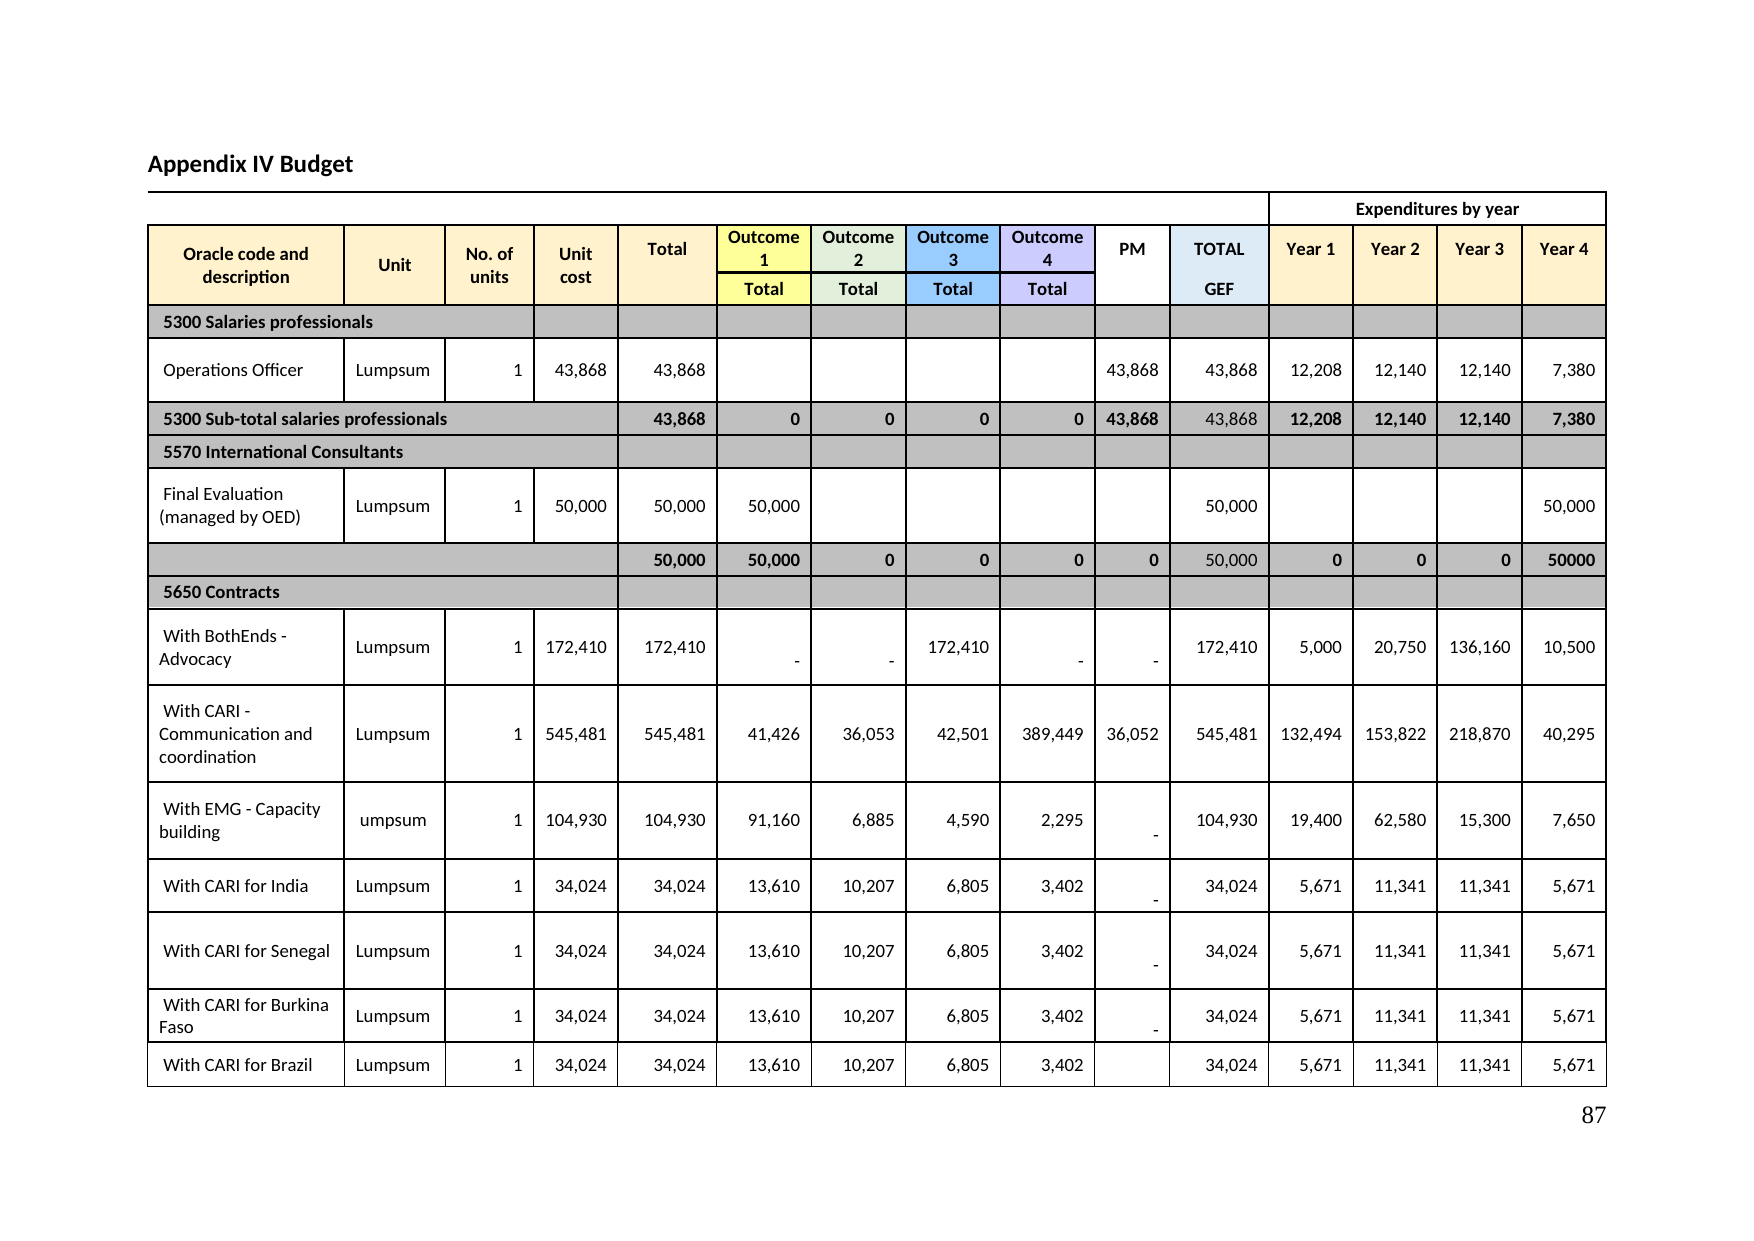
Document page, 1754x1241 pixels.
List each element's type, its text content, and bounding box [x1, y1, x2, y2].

table_header [717, 193, 811, 223]
table_cell - [1001, 610, 1094, 684]
table_cell 104,930 [1171, 783, 1268, 857]
table_cell 1 [446, 686, 533, 781]
table_cell Year 2 [1354, 226, 1436, 271]
table_cell [718, 339, 810, 401]
table_cell 132,494 [1270, 686, 1352, 781]
table_cell 0 [1270, 544, 1352, 575]
table_cell 12,208 [1270, 339, 1352, 401]
table_cell [718, 436, 810, 467]
table_cell 172,410 [535, 610, 617, 684]
table_header [148, 193, 344, 223]
table_cell 34,024 [535, 860, 617, 911]
table_cell 34,024 [619, 990, 716, 1041]
table_cell - [1096, 860, 1169, 911]
table_cell [619, 436, 716, 467]
table_cell 12,140 [1438, 339, 1521, 401]
table_cell 10,207 [812, 1043, 905, 1086]
table_cell 3,402 [1001, 913, 1094, 988]
table_cell Unit cost [535, 226, 617, 304]
table_cell 153,822 [1354, 686, 1436, 781]
table_cell 41,426 [718, 686, 810, 781]
table_cell 12,140 [1438, 403, 1521, 434]
table_cell Total [1001, 274, 1094, 304]
table_cell - [1096, 913, 1169, 988]
table_cell 50,000 [1171, 469, 1268, 542]
table_cell 20,750 [1354, 610, 1436, 684]
table_cell 5,671 [1523, 860, 1605, 911]
table_cell [1354, 577, 1436, 607]
table_cell 5,671 [1270, 913, 1352, 988]
table_cell [907, 306, 999, 337]
table_cell 0 [1354, 544, 1436, 575]
table_cell 0 [1096, 544, 1169, 575]
table_cell 43,868 [619, 403, 716, 434]
table_cell 3,402 [1001, 1043, 1094, 1086]
table_cell 7,380 [1523, 403, 1605, 434]
table_cell 6,805 [907, 990, 999, 1041]
table_cell - [1096, 610, 1169, 684]
table_cell [1001, 577, 1094, 607]
table_cell 1 [446, 783, 533, 857]
table_cell - [812, 610, 905, 684]
table_cell 34,024 [619, 913, 716, 988]
table_cell 34,024 [535, 990, 617, 1041]
table_cell [1096, 469, 1169, 542]
table_cell [718, 577, 810, 607]
table_cell [619, 271, 716, 304]
table_cell 34,024 [534, 1043, 617, 1086]
table_cell 5,671 [1523, 913, 1605, 988]
table_cell No. of units [446, 226, 533, 304]
table_cell 5570 International Consultants [149, 436, 617, 467]
table_cell [1438, 469, 1521, 542]
table_header [618, 193, 717, 223]
table_cell 6,805 [906, 1043, 1000, 1086]
table_cell [1523, 271, 1605, 304]
table_cell [149, 544, 617, 575]
table_cell 136,160 [1438, 610, 1521, 684]
table_cell 5,671 [1269, 1043, 1353, 1086]
table_cell Total [718, 274, 810, 304]
table_cell 36,052 [1096, 686, 1169, 781]
table_cell [1270, 306, 1352, 337]
table_cell [1354, 271, 1436, 304]
table_cell 11,341 [1354, 860, 1436, 911]
table_cell 43,868 [535, 339, 617, 401]
table_cell 50,000 [535, 469, 617, 542]
table_cell 11,341 [1354, 913, 1436, 988]
table_cell Lumpsum [345, 913, 444, 988]
table_cell Operations Officer [149, 339, 343, 401]
table_cell 50,000 [1171, 544, 1268, 575]
table_cell With CARI for Senegal [149, 913, 343, 988]
table_cell [1096, 436, 1169, 467]
table_cell [1354, 306, 1436, 337]
table_cell 43,868 [619, 339, 716, 401]
table_cell 172,410 [907, 610, 999, 684]
table_cell Year 4 [1523, 226, 1605, 271]
table_cell 1 [446, 913, 533, 988]
table_cell [1438, 271, 1521, 304]
table_cell [812, 577, 905, 607]
table_cell [1438, 436, 1521, 467]
table_cell 13,610 [717, 1043, 811, 1086]
table_cell 91,160 [718, 783, 810, 857]
table_cell 13,610 [718, 913, 810, 988]
table_cell 10,500 [1523, 610, 1605, 684]
table_cell GEF [1171, 271, 1268, 304]
table_cell 34,024 [619, 860, 716, 911]
table_cell [535, 306, 617, 337]
table_cell 19,400 [1270, 783, 1352, 857]
table_cell 11,341 [1438, 990, 1521, 1041]
table_cell 6,885 [812, 783, 905, 857]
table_cell 12,208 [1270, 403, 1352, 434]
table_cell Year 3 [1438, 226, 1521, 271]
table_cell With EMG - Capacity building [149, 783, 343, 857]
table_cell Lumpsum [345, 860, 444, 911]
table_cell 13,610 [718, 990, 810, 1041]
table_cell 5,671 [1270, 860, 1352, 911]
table_cell 50,000 [718, 469, 810, 542]
table_cell 0 [907, 403, 999, 434]
table_cell [1001, 339, 1094, 401]
table_cell 2,295 [1001, 783, 1094, 857]
table_cell 7,380 [1523, 339, 1605, 401]
table_cell 545,481 [535, 686, 617, 781]
table_cell 1 [446, 1043, 533, 1086]
table_cell Outcome 4 [1001, 226, 1094, 271]
table_cell 172,410 [619, 610, 716, 684]
table_cell 34,024 [618, 1043, 716, 1086]
table_cell 50,000 [619, 469, 716, 542]
table_cell umpsum [345, 783, 444, 857]
table_cell 0 [718, 403, 810, 434]
table_cell 0 [812, 544, 905, 575]
table_cell 218,870 [1438, 686, 1521, 781]
table_cell [1001, 306, 1094, 337]
table_cell [1354, 436, 1436, 467]
table_cell 43,868 [1171, 339, 1268, 401]
table_cell Lumpsum [345, 339, 444, 401]
table_cell With CARI - Communication and coordination [149, 686, 343, 781]
table_cell [907, 436, 999, 467]
table_cell [1270, 271, 1352, 304]
table_cell [907, 469, 999, 542]
table_cell [1523, 306, 1605, 337]
table_cell [1523, 436, 1605, 467]
table_cell [907, 577, 999, 607]
table_cell [1270, 577, 1352, 607]
table_cell [718, 306, 810, 337]
table_cell 6,805 [907, 913, 999, 988]
table_cell 11,341 [1354, 1043, 1437, 1086]
table_header Expenditures by year [1270, 193, 1605, 223]
table_header [344, 193, 445, 223]
table_cell 36,053 [812, 686, 905, 781]
table_cell 545,481 [1171, 686, 1268, 781]
table_cell 34,024 [535, 913, 617, 988]
table_cell 5,671 [1270, 990, 1352, 1041]
table_cell 5650 Contracts [149, 577, 617, 607]
table_cell 1 [446, 860, 533, 911]
table_header [445, 193, 533, 223]
table_cell Year 1 [1270, 226, 1352, 271]
table_cell 15,300 [1438, 783, 1521, 857]
table_cell 50000 [1523, 544, 1605, 575]
table_cell 43,868 [1096, 339, 1169, 401]
table_cell [1438, 577, 1521, 607]
table_header [1000, 193, 1095, 223]
table_cell Oracle code and description [149, 226, 343, 304]
table_cell 0 [1001, 403, 1094, 434]
table_cell 62,580 [1354, 783, 1436, 857]
table_cell 104,930 [619, 783, 716, 857]
table_cell [812, 339, 905, 401]
table_cell 0 [907, 544, 999, 575]
table_cell 5300 Sub-total salaries professionals [149, 403, 617, 434]
table_header [1170, 193, 1268, 223]
table_cell [1171, 436, 1268, 467]
table_cell 10,207 [812, 860, 905, 911]
table_cell 34,024 [1171, 860, 1268, 911]
table_cell 0 [1438, 544, 1521, 575]
table_cell 13,610 [718, 860, 810, 911]
table_cell 43,868 [1171, 403, 1268, 434]
table_cell 5300 Salaries professionals [149, 306, 533, 337]
table_cell [1171, 577, 1268, 607]
table_cell 40,295 [1523, 686, 1605, 781]
table_cell Lumpsum [345, 610, 444, 684]
table_cell 7,650 [1523, 783, 1605, 857]
table_cell 104,930 [535, 783, 617, 857]
table_cell 3,402 [1001, 990, 1094, 1041]
table_cell [1096, 271, 1169, 304]
table_cell [1096, 306, 1169, 337]
table_cell - [718, 610, 810, 684]
table_cell 11,341 [1438, 1043, 1521, 1086]
table_cell 34,024 [1171, 990, 1268, 1041]
table_cell 50,000 [619, 544, 716, 575]
table_cell 1 [446, 469, 533, 542]
table_cell 4,590 [907, 783, 999, 857]
table_cell [619, 306, 716, 337]
table_cell [619, 577, 716, 607]
table_cell 12,140 [1354, 339, 1436, 401]
table_cell Outcome 3 [907, 226, 999, 271]
table_cell Total [812, 274, 905, 304]
table_cell - [1095, 1043, 1169, 1086]
table_cell - [1096, 990, 1169, 1041]
table_cell Lumpsum [345, 469, 444, 542]
table_cell [1001, 469, 1094, 542]
table_cell 1 [446, 610, 533, 684]
table_cell [1354, 469, 1436, 542]
table_cell 43,868 [1096, 403, 1169, 434]
table_header [1095, 193, 1170, 223]
table_cell 1 [446, 339, 533, 401]
table_cell [1096, 577, 1169, 607]
table_header [811, 193, 906, 223]
table_cell 11,341 [1354, 990, 1436, 1041]
table_cell 3,402 [1001, 860, 1094, 911]
table_cell 0 [1001, 544, 1094, 575]
table_cell Total [907, 274, 999, 304]
table_cell 50,000 [1523, 469, 1605, 542]
table_cell [1171, 306, 1268, 337]
table_cell [1438, 306, 1521, 337]
subtitle Appendix IV Budget [148, 148, 1606, 178]
table_cell [907, 339, 999, 401]
table_cell 0 [812, 403, 905, 434]
table_cell [812, 306, 905, 337]
table_cell Outcome 1 [718, 226, 810, 271]
table_header [534, 193, 618, 223]
table_cell Outcome 2 [812, 226, 905, 271]
table_cell 42,501 [907, 686, 999, 781]
table_cell TOTAL [1171, 226, 1268, 271]
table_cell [148, 1043, 344, 1086]
table_cell 11,341 [1438, 913, 1521, 988]
table_cell [1270, 436, 1352, 467]
table_cell 6,805 [907, 860, 999, 911]
table_cell 34,024 [1170, 1043, 1268, 1086]
table_cell Lumpsum [345, 1043, 445, 1086]
table_cell 12,140 [1354, 403, 1436, 434]
table_cell [812, 436, 905, 467]
table_cell Lumpsum [345, 990, 444, 1041]
table_cell 50,000 [718, 544, 810, 575]
table_cell 5,000 [1270, 610, 1352, 684]
table_cell With CARI for Burkina Faso [149, 990, 343, 1041]
table_cell - [1096, 783, 1169, 857]
table_cell With CARI for India [149, 860, 343, 911]
table_cell 545,481 [619, 686, 716, 781]
table_cell 34,024 [1171, 913, 1268, 988]
table_cell 10,207 [812, 990, 905, 1041]
table_cell Lumpsum [345, 686, 444, 781]
table_cell [1270, 469, 1352, 542]
table_cell [1001, 436, 1094, 467]
table_cell PM [1096, 226, 1169, 271]
table_cell Unit [345, 226, 444, 304]
table_cell [1523, 577, 1605, 607]
table_cell 172,410 [1171, 610, 1268, 684]
table_cell 1 [446, 990, 533, 1041]
table_cell Final Evaluation (managed by OED) [149, 469, 343, 542]
table_cell 10,207 [812, 913, 905, 988]
table_cell 11,341 [1438, 860, 1521, 911]
table_cell 5,671 [1522, 1043, 1606, 1086]
table_cell Total [619, 226, 716, 271]
table_header [906, 193, 1000, 223]
table_cell 5,671 [1523, 990, 1605, 1041]
table_cell With BothEnds - Advocacy [149, 610, 343, 684]
table_cell 389,449 [1001, 686, 1094, 781]
table_cell [812, 469, 905, 542]
